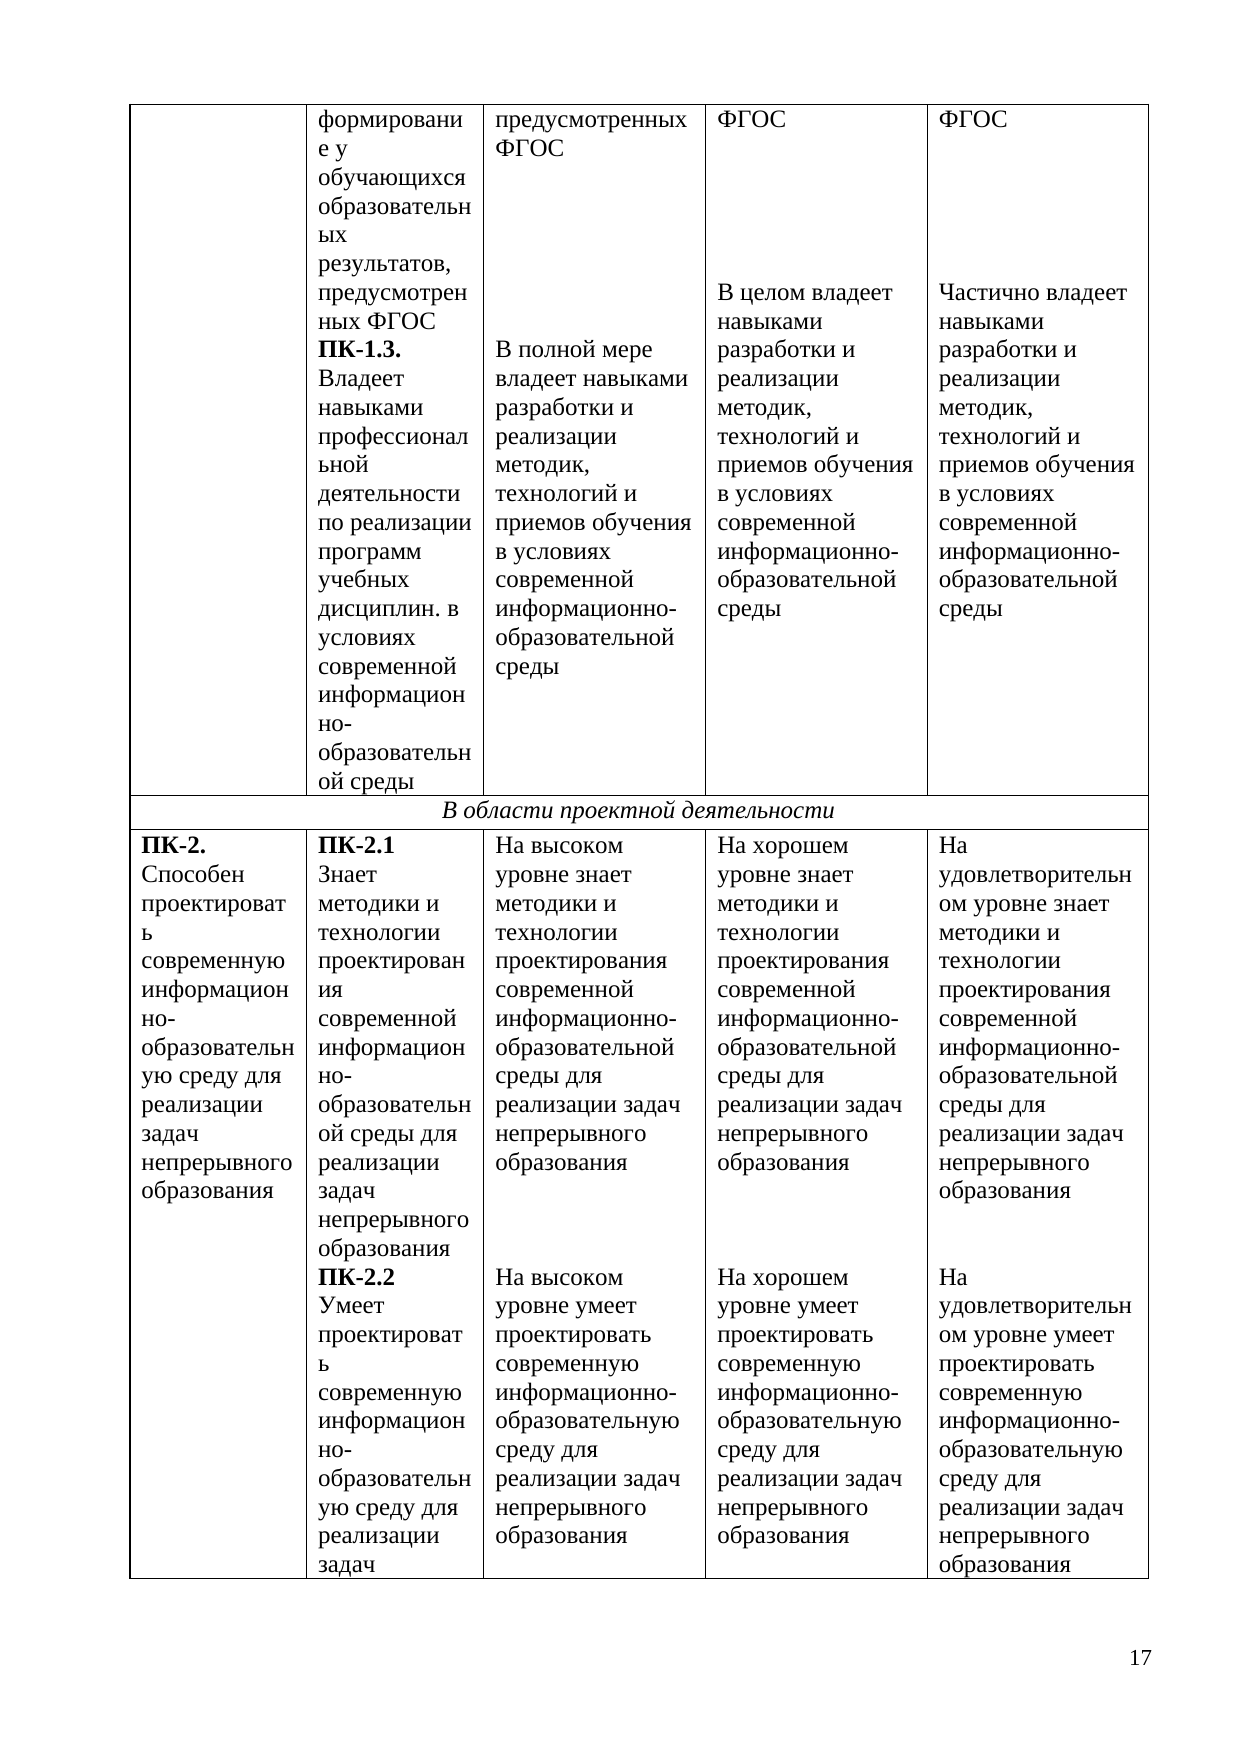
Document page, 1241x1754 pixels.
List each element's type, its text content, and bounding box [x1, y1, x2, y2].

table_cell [307, 830, 483, 1578]
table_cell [928, 105, 1148, 794]
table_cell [928, 830, 1148, 1578]
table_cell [131, 105, 306, 794]
table_cell В области проектной деятельности [131, 796, 1148, 829]
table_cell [706, 105, 927, 794]
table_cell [484, 105, 705, 794]
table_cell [706, 830, 927, 1578]
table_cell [484, 830, 705, 1578]
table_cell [131, 830, 306, 1578]
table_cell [307, 105, 483, 794]
